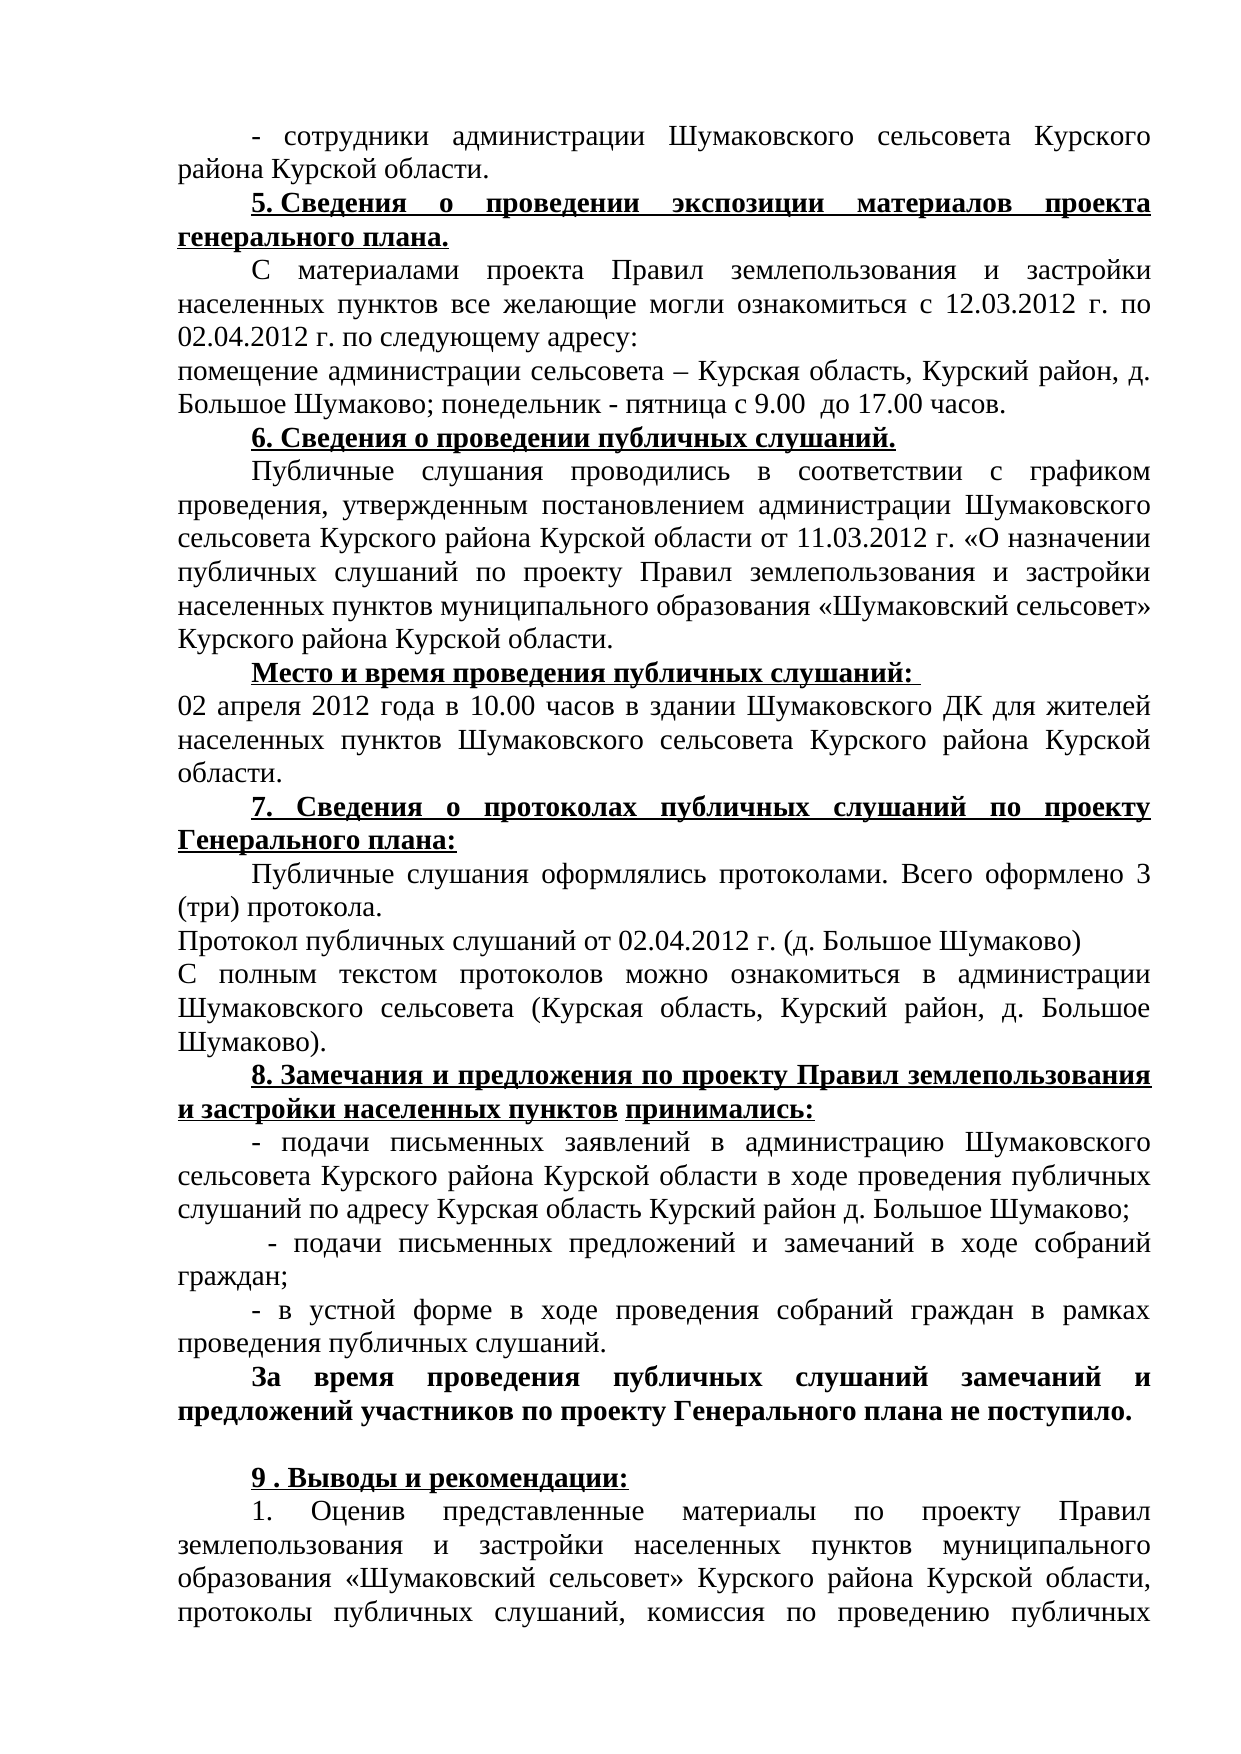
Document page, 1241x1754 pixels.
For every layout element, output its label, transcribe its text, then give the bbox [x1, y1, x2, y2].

text 02 апреля 2012 года в 10.00 часов в здании Шумаковского ДК для жителей населенных пунктов Шумаковского сельсовета Курского района Курской области. [177, 688, 1152, 789]
text - сотрудники администрации Шумаковского сельсовета Курского района Курской области. [177, 118, 1152, 185]
text Публичные слушания оформлялись протоколами. Всего оформлено 3 (три) протокола. [177, 856, 1152, 923]
text помещение администрации сельсовета – Курская область, Курский район, д. Большое Шумаково; понедельник - пятница с 9.00 до 17.00 часов. [177, 353, 1152, 420]
text Протокол публичных слушаний от 02.04.2012 г. (д. Большое Шумаково) [177, 923, 1152, 957]
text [177, 1493, 1152, 1627]
text Место и время проведения публичных слушаний: [177, 655, 1152, 688]
text За время проведения публичных слушаний замечаний и предложений участников по проекту Генерального плана не поступило. [177, 1359, 1152, 1426]
text 5. Сведения о проведении экспозиции материалов проекта генерального плана. [177, 185, 1152, 252]
text С материалами проекта Правил землепользования и застройки населенных пунктов все желающие могли ознакомиться с 12.03.2012 г. по 02.04.2012 г. по следующему адресу: [177, 252, 1152, 353]
text 8. Замечания и предложения по проекту Правил землепользования и застройки населенных пунктов принимались: [177, 1057, 1152, 1124]
text - в устной форме в ходе проведения собраний граждан в рамках проведения публичных слушаний. [177, 1292, 1152, 1359]
text 6. Сведения о проведении публичных слушаний. [177, 420, 1152, 453]
text - подачи письменных предложений и замечаний в ходе собраний граждан; [177, 1225, 1152, 1292]
text 9 . Выводы и рекомендации: [177, 1460, 1152, 1493]
text - подачи письменных заявлений в администрацию Шумаковского сельсовета Курского района Курской области в ходе проведения публичных слушаний по адресу Курская область Курский район д. Большое Шумаково; [177, 1124, 1152, 1225]
text Публичные слушания проводились в соответствии с графиком проведения, утвержденным постановлением администрации Шумаковского сельсовета Курского района Курской области от 11.03.2012 г. «О назначении публичных слушаний по проекту Правил землепользования и застройки населенных пунктов муниципального образования «Шумаковский сельсовет» Курского района Курской области. [177, 453, 1152, 655]
text 7. Сведения о протоколах публичных слушаний по проекту Генерального плана: [177, 789, 1152, 856]
text С полным текстом протоколов можно ознакомиться в администрации Шумаковского сельсовета (Курская область, Курский район, д. Большое Шумаково). [177, 957, 1152, 1057]
